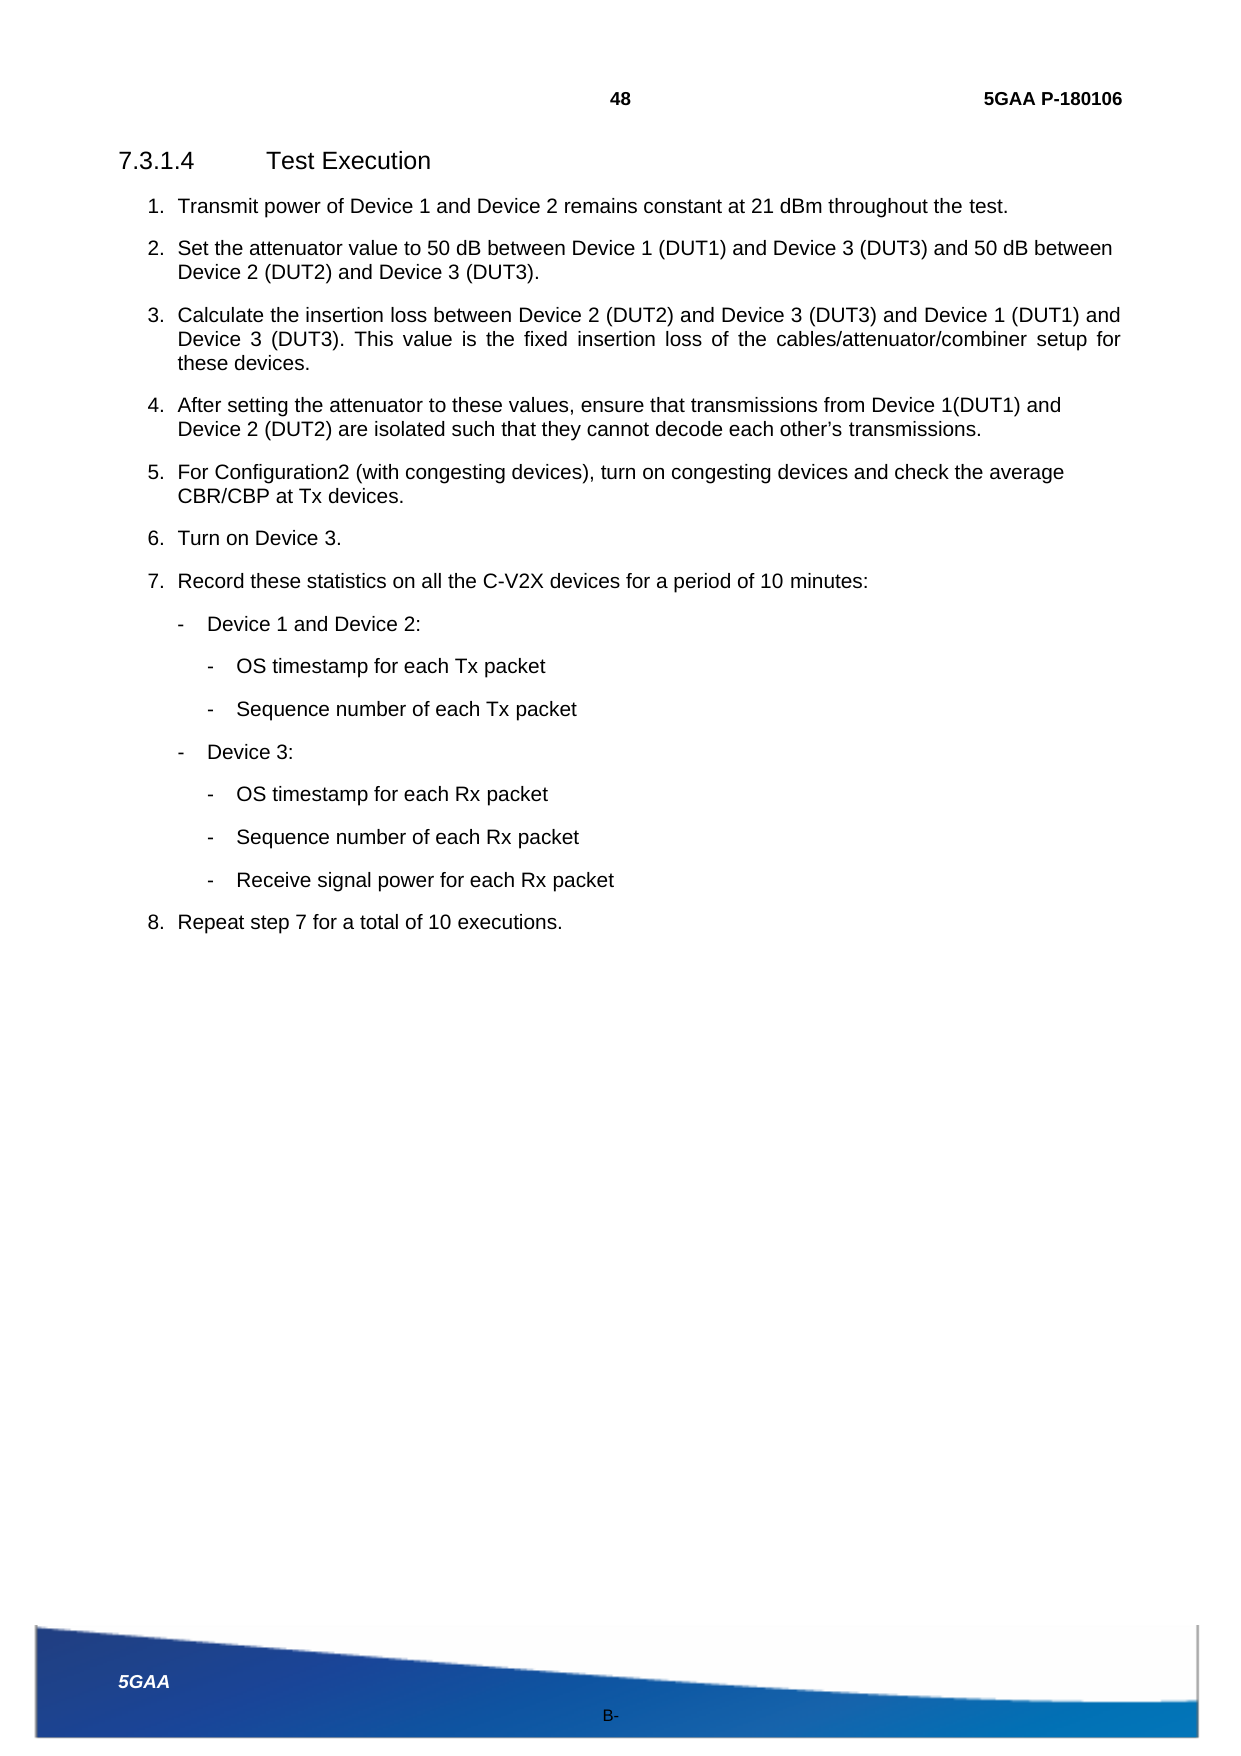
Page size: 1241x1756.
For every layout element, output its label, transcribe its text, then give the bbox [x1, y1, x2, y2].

list Sequence number of each Rx packet [207, 825, 1240, 849]
list Record these statistics on all the C-V2X devices for a period of 10 minutes: [147, 569, 1240, 593]
list OS timestamp for each Tx packet [207, 654, 1240, 678]
picture [0, 1625, 1241, 1755]
list Turn on Device 3. [147, 526, 1240, 550]
list Device 3: [177, 739, 1240, 763]
list After setting the attenuator to these values, ensure that transmissions from Device 1(DUT1) and Device 2 (DUT2) are isolated such that they cannot decode each other’s transmissions. [147, 393, 1122, 441]
list Receive signal power for each Rx packet [207, 867, 1240, 891]
list Test Execution [118, 146, 1240, 174]
list Sequence number of each Tx packet [207, 697, 1240, 721]
list For Configuration2 (with congesting devices), turn on congesting devices and check the average CBR/CBP at Tx devices. [147, 459, 1121, 507]
list Repeat step 7 for a total of 10 executions. [147, 910, 1240, 934]
list Calculate the insertion loss between Device 2 (DUT2) and Device 3 (DUT3) and Device 1 (DUT1) and Device 3 (DUT3). This value is the fixed insertion loss of the cables/attenuator/combiner setup for these devices. [147, 302, 1122, 374]
list Device 1 and Device 2: [177, 612, 1240, 636]
list Transmit power of Device 1 and Device 2 remains constant at 21 dBm throughout the test. [147, 193, 1240, 217]
list Set the attenuator value to 50 dB between Device 1 (DUT1) and Device 3 (DUT3) and 50 dB between Device 2 (DUT2) and Device 3 (DUT3). [147, 236, 1121, 284]
list OS timestamp for each Rx packet [207, 782, 1240, 806]
